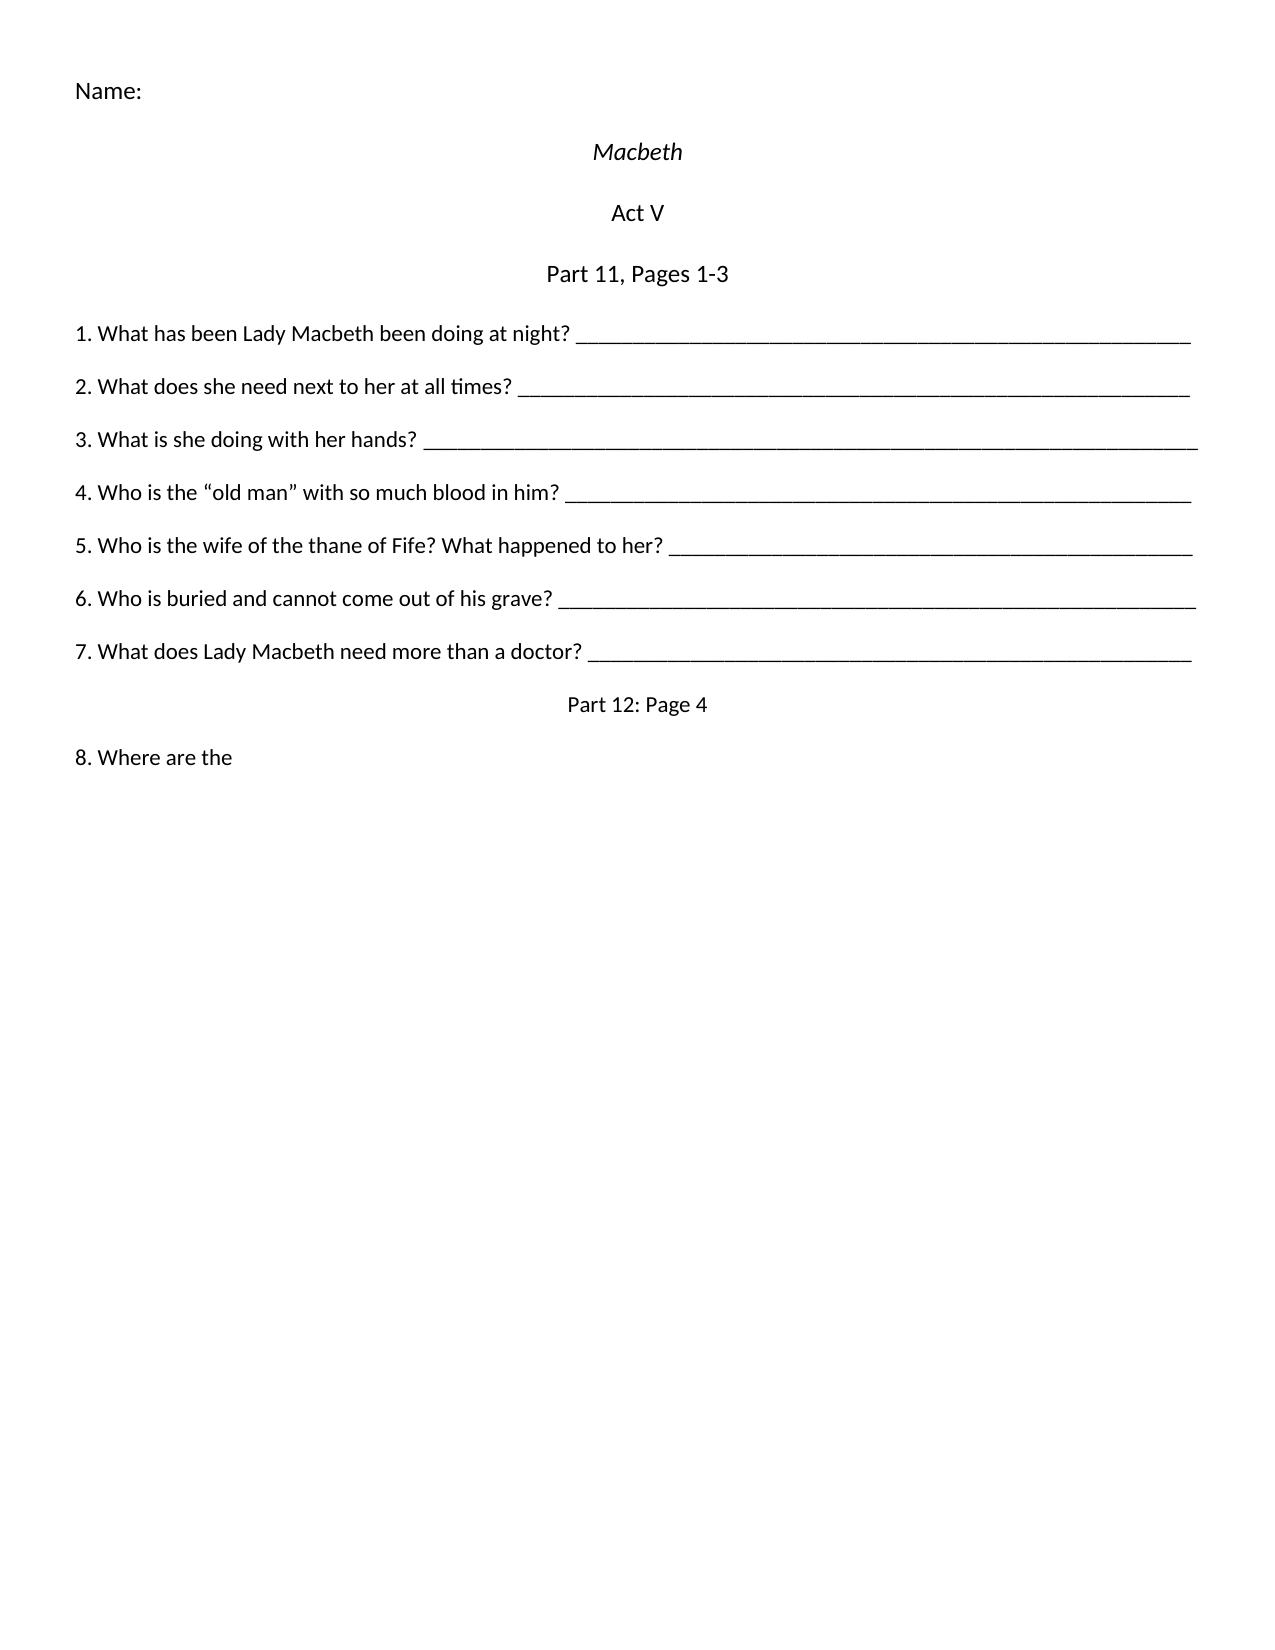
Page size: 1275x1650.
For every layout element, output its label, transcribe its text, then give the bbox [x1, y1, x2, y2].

text Act V [75, 197, 1200, 228]
text 8. Where are the [75, 743, 1200, 771]
text Part 12: Page 4 [75, 690, 1200, 718]
text Macbeth [75, 136, 1200, 167]
text 3. What is she doing with her hands? ____________________________________________________________________ [75, 425, 1200, 453]
text 7. What does Lady Macbeth need more than a doctor? _____________________________________________________ [75, 637, 1200, 665]
text 6. Who is buried and cannot come out of his grave? ________________________________________________________ [75, 584, 1200, 612]
text Part 11, Pages 1-3 [75, 258, 1200, 289]
text 2. What does she need next to her at all times? ___________________________________________________________ [75, 372, 1200, 400]
text 1. What has been Lady Macbeth been doing at night? ______________________________________________________ [75, 319, 1200, 347]
text Name: [75, 75, 1200, 106]
text 5. Who is the wife of the thane of Fife? What happened to her? ______________________________________________ [75, 531, 1200, 559]
text 4. Who is the “old man” with so much blood in him? _______________________________________________________ [75, 478, 1200, 506]
